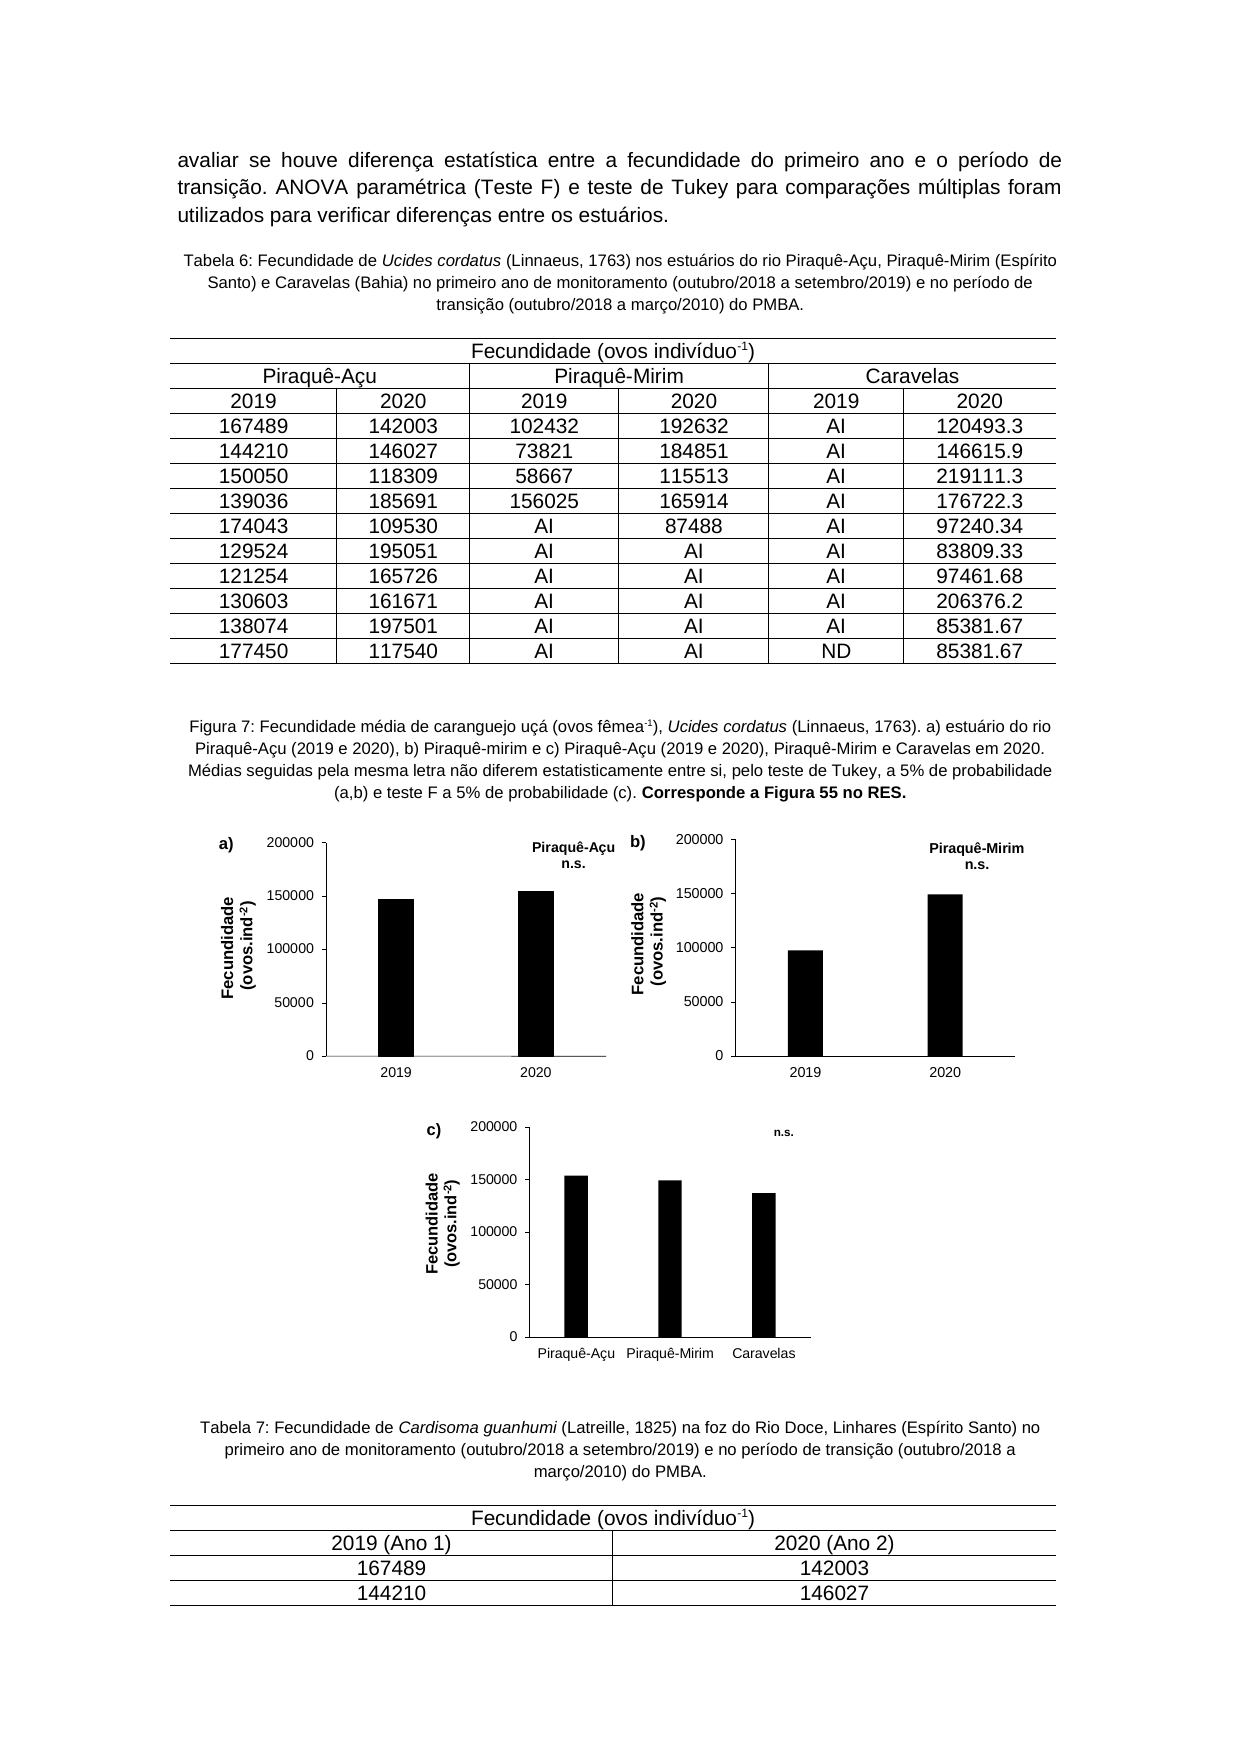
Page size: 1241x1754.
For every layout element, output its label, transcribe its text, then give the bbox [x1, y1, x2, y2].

table_cell 174043 [170, 514, 336, 538]
table_cell 129524 [170, 539, 336, 563]
table_cell 195051 [337, 539, 469, 563]
table_cell 83809.33 [904, 539, 1056, 563]
table_cell 146615.9 [904, 439, 1056, 463]
table_cell 138074 [170, 614, 336, 638]
table_cell AI [470, 614, 618, 638]
table_cell 115513 [619, 464, 768, 488]
table_cell 176722.3 [904, 489, 1056, 513]
table_cell 121254 [170, 564, 336, 588]
table_cell AI [769, 439, 903, 463]
table_cell AI [619, 539, 768, 563]
table_cell Caravelas [769, 364, 1056, 388]
table_cell 206376.2 [904, 589, 1056, 613]
table_cell 177450 [170, 639, 336, 663]
table_cell 109530 [337, 514, 469, 538]
table_cell AI [769, 539, 903, 563]
table_cell 85381.67 [904, 614, 1056, 638]
table_cell AI [470, 639, 618, 663]
table_cell AI [470, 589, 618, 613]
table_cell 2020 [619, 389, 768, 413]
table_cell 192632 [619, 414, 768, 438]
table_cell 184851 [619, 439, 768, 463]
table_cell 142003 [613, 1556, 1056, 1580]
table_cell 165914 [619, 489, 768, 513]
table_cell 156025 [470, 489, 618, 513]
table_cell AI [470, 514, 618, 538]
table_cell 2019 [769, 389, 903, 413]
text Tabela 6: Fecundidade de Ucides cordatus (Linnaeus, 1763) nos estuários do rio Piraquê-Açu, Piraquê-Mirim (Espírito Santo) e Caravelas (Bahia) no primeiro ano de monitoramento (outubro/2018 a setembro/2019) e no período de transição (outubro/2018 a março/2010) do PMBA. [177, 251, 1063, 314]
table_cell AI [769, 489, 903, 513]
table_cell 2020 [904, 389, 1056, 413]
table_cell 161671 [337, 589, 469, 613]
table_cell 144210 [170, 1581, 612, 1605]
table_cell 2020 [337, 389, 469, 413]
table_cell 2019 [470, 389, 618, 413]
table_cell AI [769, 564, 903, 588]
table_cell AI [769, 464, 903, 488]
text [177, 148, 1063, 227]
text Tabela 7: Fecundidade de Cardisoma guanhumi (Latreille, 1825) na foz do Rio Doce, Linhares (Espírito Santo) no primeiro ano de monitoramento (outubro/2018 a setembro/2019) e no período de transição (outubro/2018 a março/2010) do PMBA. [177, 1418, 1063, 1481]
table_cell AI [470, 564, 618, 588]
text Figura 7: Fecundidade média de caranguejo uçá (ovos fêmea-1), Ucides cordatus (Linnaeus, 1763). a) estuário do rio Piraquê-Açu (2019 e 2020), b) Piraquê-mirim e c) Piraquê-Açu (2019 e 2020), Piraquê-Mirim e Caravelas em 2020. Médias seguidas pela mesma letra não diferem estatisticamente entre si, pelo teste de Tukey, a 5% de probabilidade (a,b) e teste F a 5% de probabilidade (c). Corresponde a Figura 55 no RES. [177, 717, 1063, 802]
table_cell 2020 (Ano 2) [613, 1531, 1056, 1555]
table_cell 2019 (Ano 1) [170, 1531, 612, 1555]
table_cell AI [619, 639, 768, 663]
table_cell 219111.3 [904, 464, 1056, 488]
table_cell 165726 [337, 564, 469, 588]
table_cell Piraquê-Açu [170, 364, 469, 388]
table_cell 130603 [170, 589, 336, 613]
table_cell ND [769, 639, 903, 663]
table_cell AI [470, 539, 618, 563]
table_cell 150050 [170, 464, 336, 488]
table_cell Piraquê-Mirim [470, 364, 768, 388]
table_cell AI [769, 414, 903, 438]
table_cell AI [619, 614, 768, 638]
table_cell AI [619, 564, 768, 588]
table_cell 146027 [337, 439, 469, 463]
table_header Fecundidade (ovos indivíduo-1) [170, 339, 1056, 363]
table_cell 120493.3 [904, 414, 1056, 438]
table_cell 167489 [170, 1556, 612, 1580]
table_cell 118309 [337, 464, 469, 488]
table_cell AI [769, 514, 903, 538]
table_cell 117540 [337, 639, 469, 663]
table_cell 2019 [170, 389, 336, 413]
table_cell 85381.67 [904, 639, 1056, 663]
table_cell 139036 [170, 489, 336, 513]
table_cell AI [769, 589, 903, 613]
table_cell AI [619, 589, 768, 613]
table_cell 97461.68 [904, 564, 1056, 588]
table_cell AI [769, 614, 903, 638]
table_cell 197501 [337, 614, 469, 638]
table_cell 87488 [619, 514, 768, 538]
table_cell 146027 [613, 1581, 1056, 1605]
table_cell 144210 [170, 439, 336, 463]
table_cell 102432 [470, 414, 618, 438]
table_header Fecundidade (ovos indivíduo-1) [170, 1506, 1056, 1530]
table_cell 73821 [470, 439, 618, 463]
table_cell 58667 [470, 464, 618, 488]
table_cell 167489 [170, 414, 336, 438]
table_cell 142003 [337, 414, 469, 438]
table_cell 97240.34 [904, 514, 1056, 538]
table_cell 185691 [337, 489, 469, 513]
